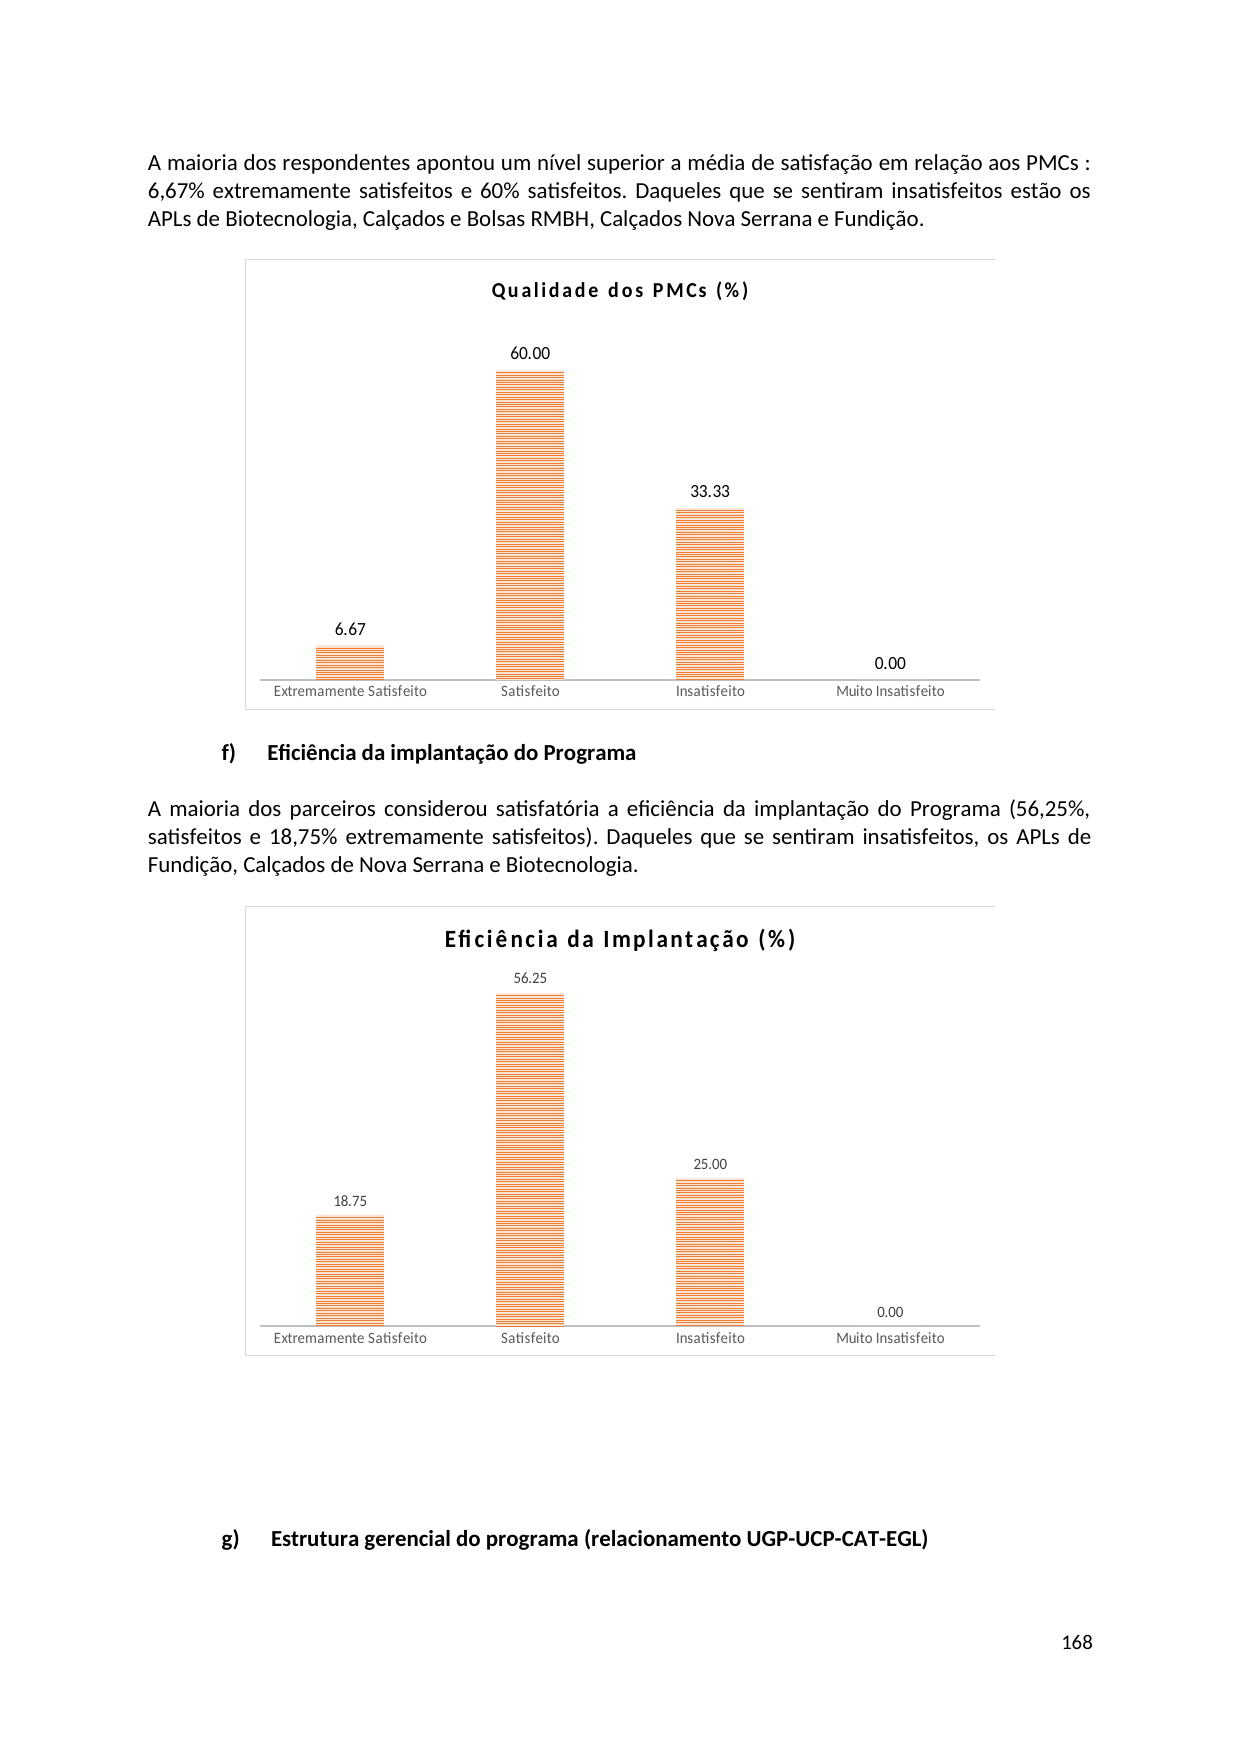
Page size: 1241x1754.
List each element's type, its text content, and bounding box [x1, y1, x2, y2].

text A maioria dos respondentes apontou um nível superior a média de satisfação em relação aos PMCs : 6,67% extremamente satisfeitos e 60% satisfeitos. Daqueles que se sentiram insatisfeitos estão os APLs de Biotecnologia, Calçados e Bolsas RMBH, Calçados Nova Serrana e Fundição. [148, 148, 1092, 232]
text A maioria dos parceiros considerou satisfatória a eficiência da implantação do Programa (56,25%, satisfeitos e 18,75% extremamente satisfeitos). Daqueles que se sentiram insatisfeitos, os APLs de Fundição, Calçados de Nova Serrana e Biotecnologia. [148, 794, 1092, 878]
text f) Eficiência da implantação do Programa [221, 738, 1092, 766]
text g) Estrutura gerencial do programa (relacionamento UGP-UCP-CAT-EGL) [221, 1524, 1092, 1552]
